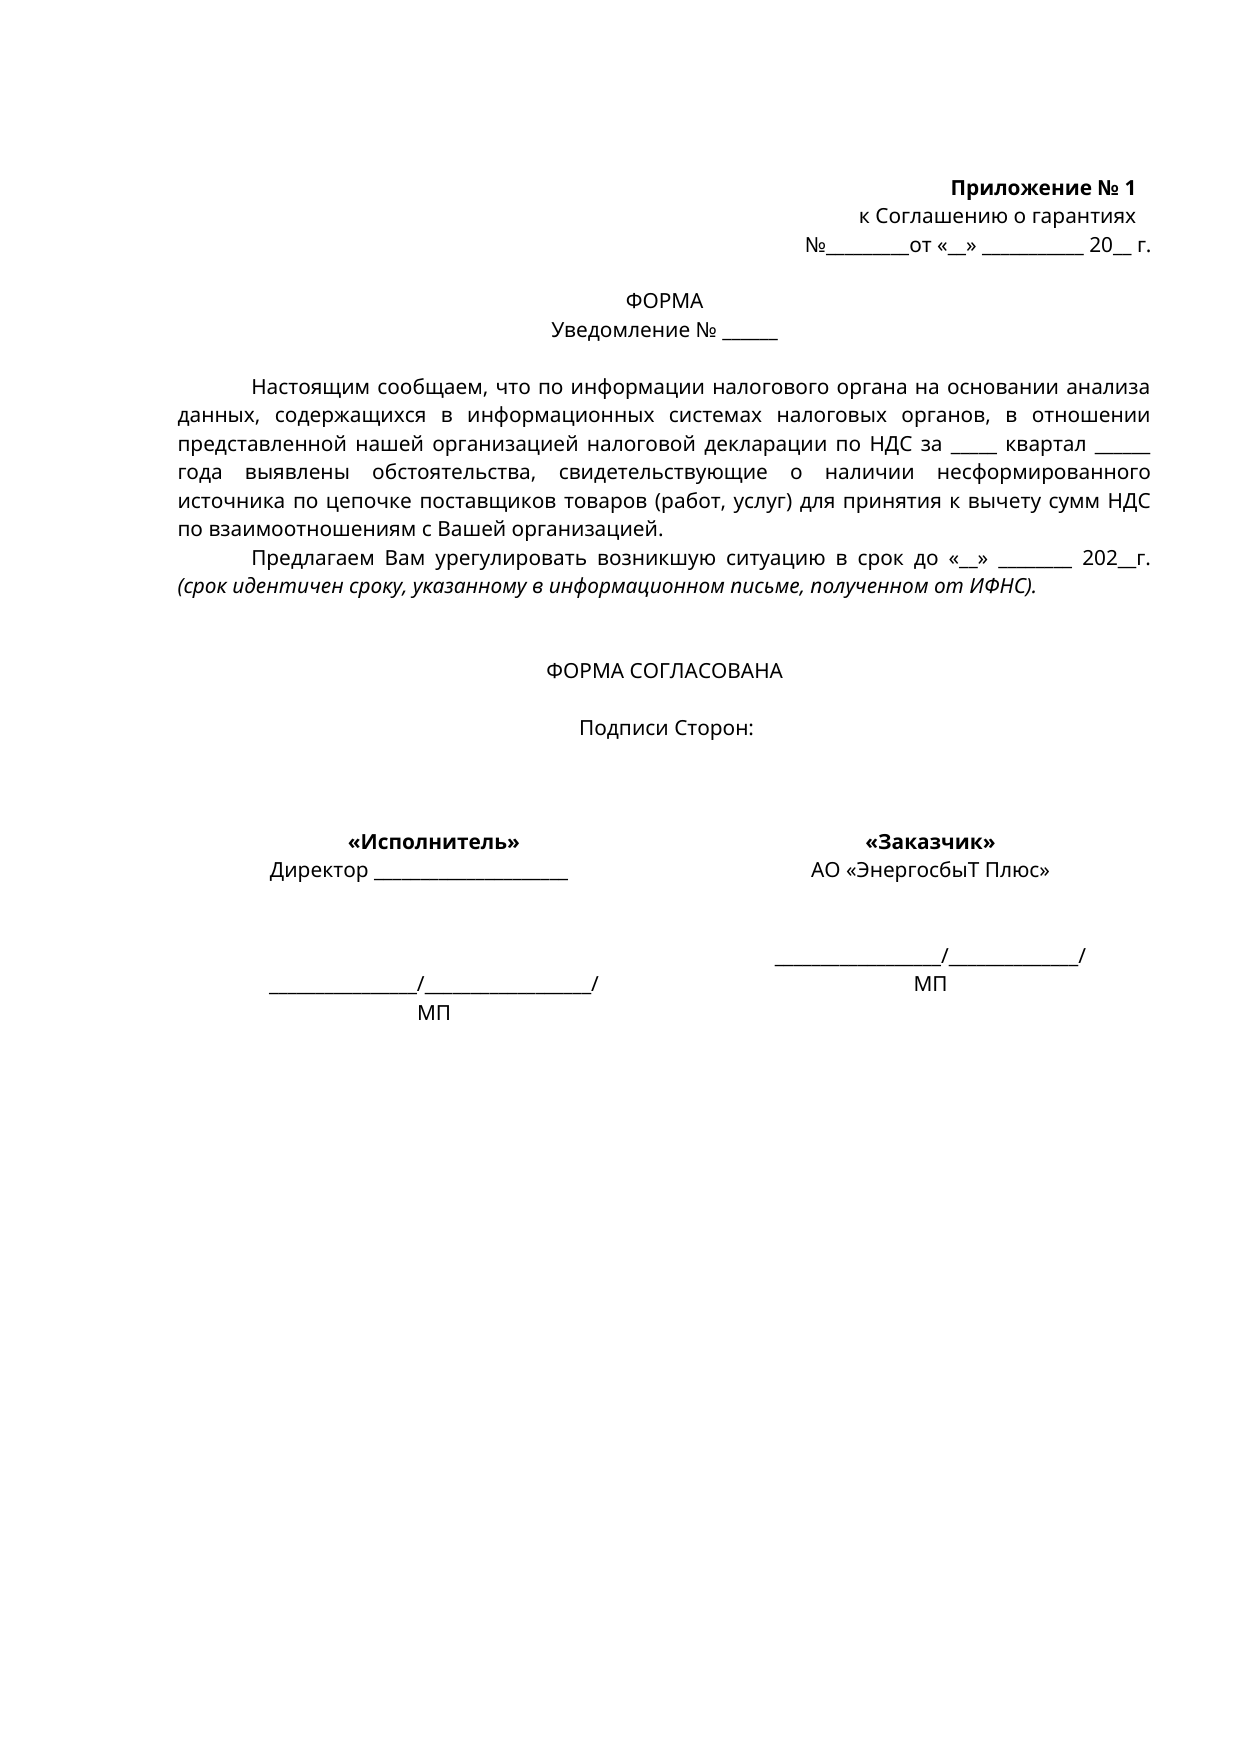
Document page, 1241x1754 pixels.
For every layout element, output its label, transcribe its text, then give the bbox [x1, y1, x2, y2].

text к Соглашению о гарантиях [193, 201, 1136, 230]
table_header «Заказчик» АО «ЭнергосбыТ Плюс» __________________/______________/ МП [691, 827, 1170, 1026]
text ФОРМА [177, 287, 1152, 315]
text Предлагаем Вам урегулировать возникшую ситуацию в срок до «__» ________ 202__г. (срок идентичен сроку, указанному в информационном письме, полученном от ИФНС). [177, 543, 1152, 599]
text Подписи Сторон: [192, 713, 1141, 742]
text Уведомление № ______ [177, 315, 1152, 343]
text Настоящим сообщаем, что по информации налогового органа на основании анализа данных, содержащихся в информационных системах налоговых органов, в отношении представленной нашей организацией налоговой декларации по НДС за _____ квартал ______ года выявлены обстоятельства, свидетельствующие о наличии несформированного источника по цепочке поставщиков товаров (работ, услуг) для принятия к вычету сумм НДС по взаимоотношениям с Вашей организацией. [177, 372, 1152, 543]
text №_________от «__» ___________ 20__ г. [177, 230, 1152, 258]
text Приложение № 1 [193, 173, 1136, 201]
table_header «Исполнитель» Директор _____________________ ________________/__________________/ МП [177, 827, 691, 1026]
text ФОРМА СОГЛАСОВАНА [177, 656, 1152, 685]
